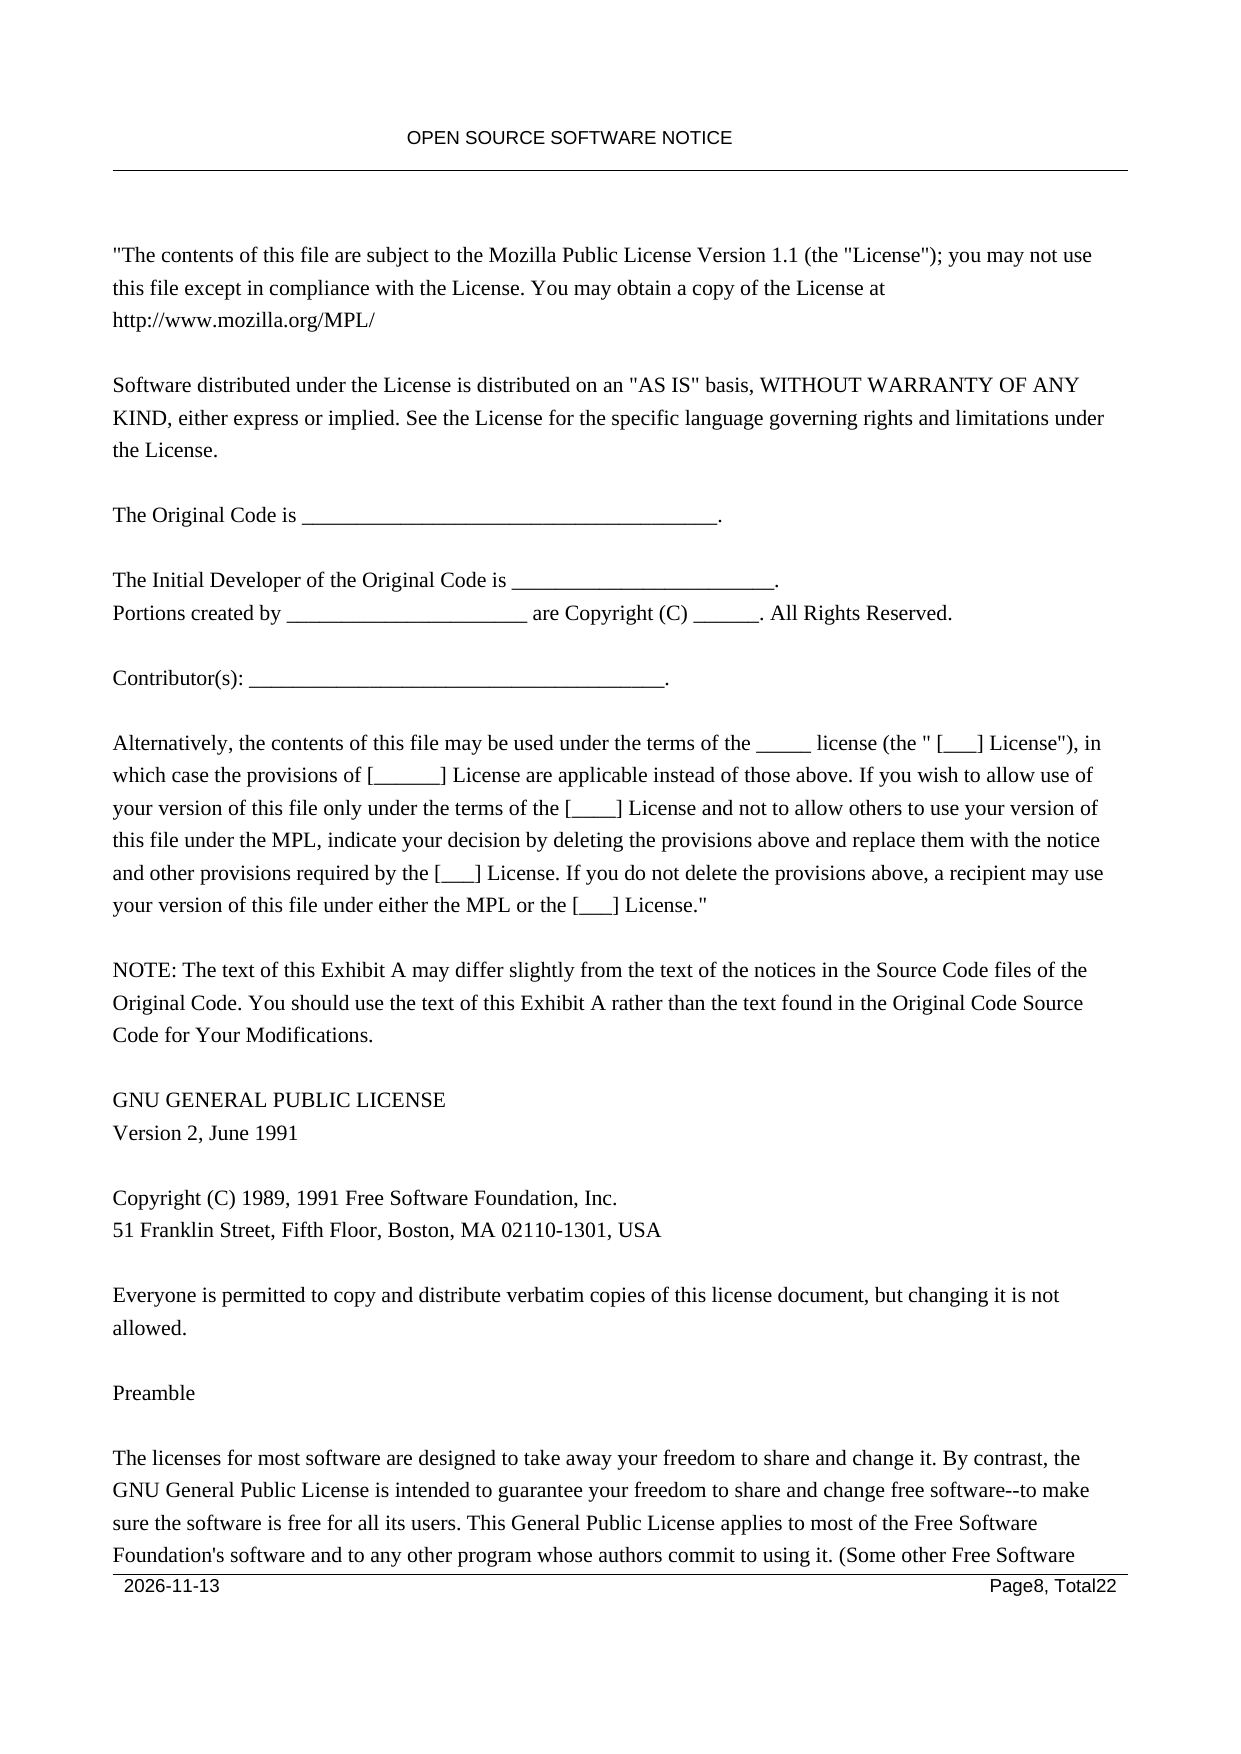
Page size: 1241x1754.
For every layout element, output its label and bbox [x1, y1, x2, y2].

text [112, 206, 1128, 1571]
